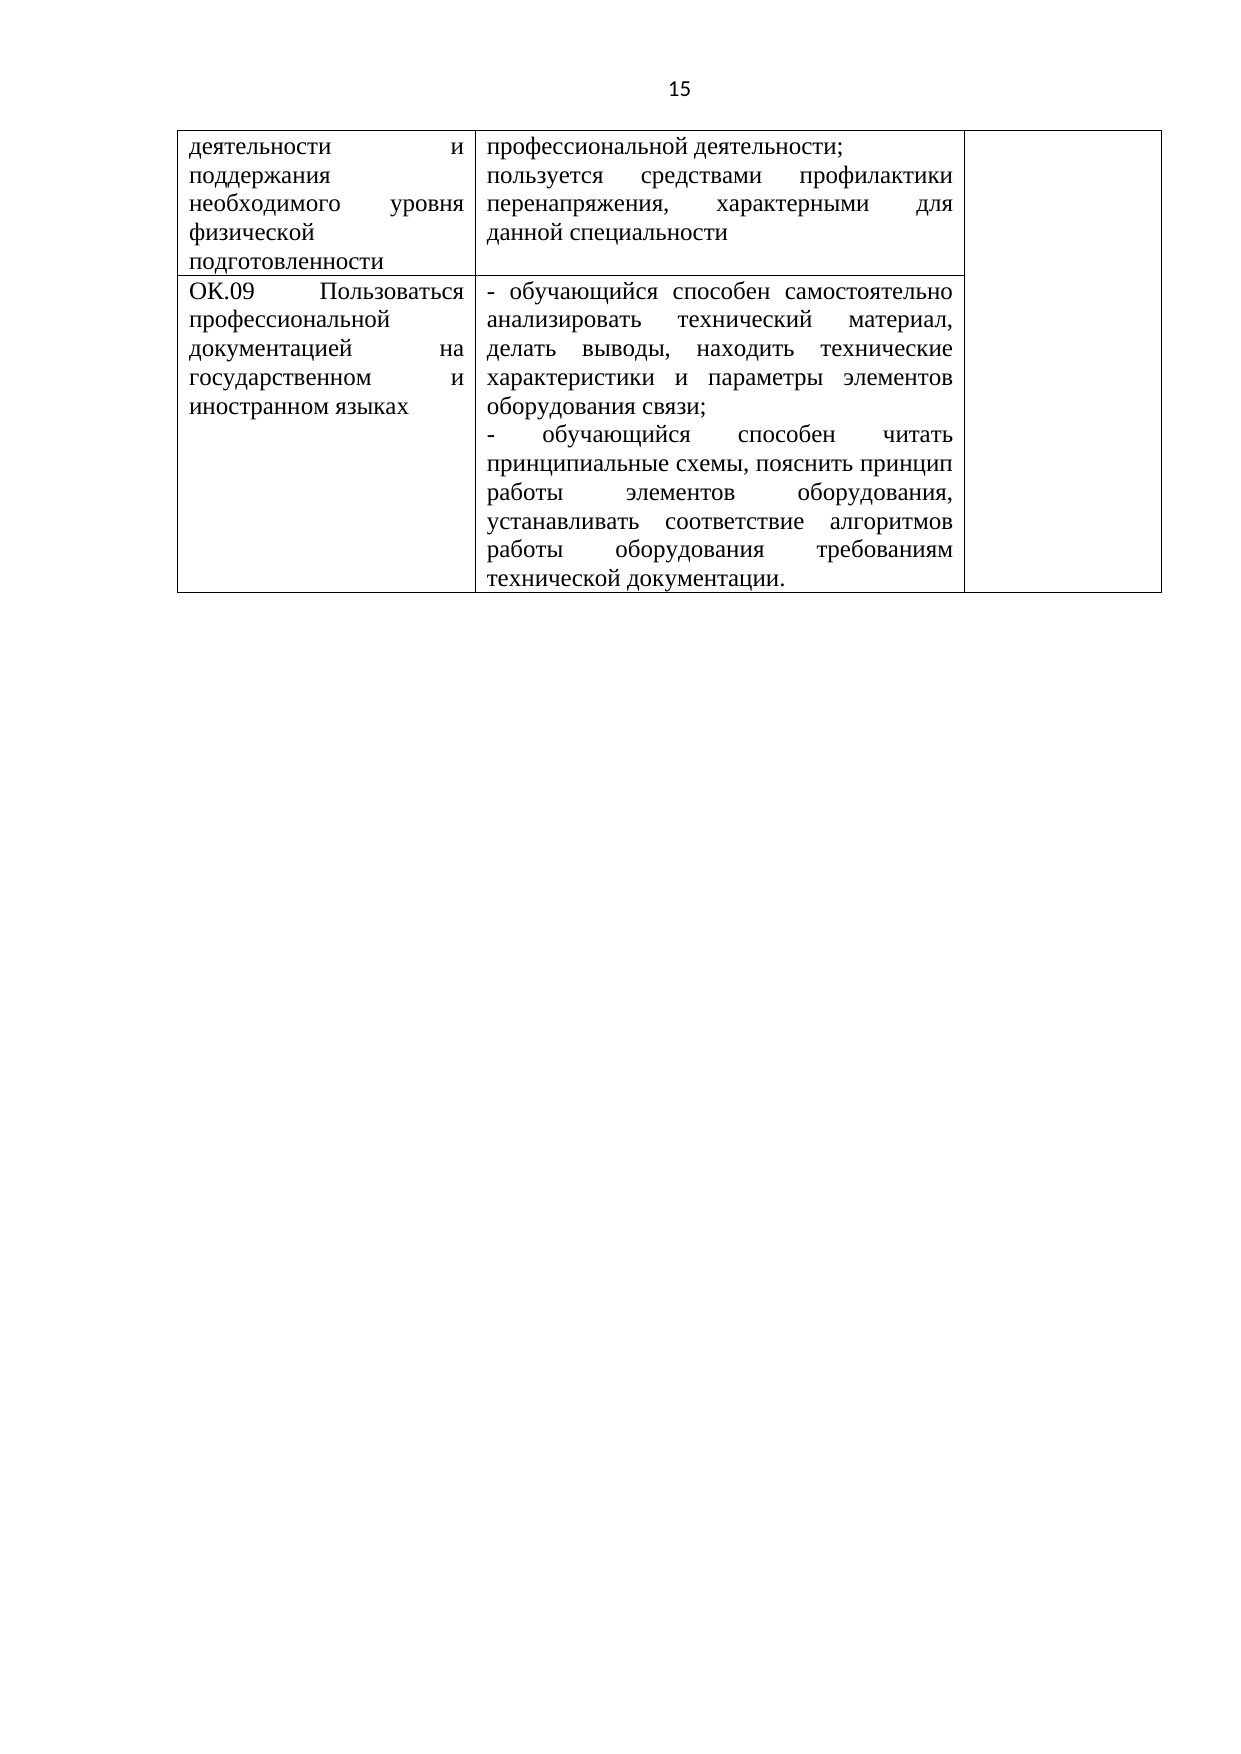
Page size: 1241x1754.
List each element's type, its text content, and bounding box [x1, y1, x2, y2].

table_cell - обучающийся способен самостоятельно анализировать технический материал, делать выводы, находить технические характеристики и параметры элементов оборудования связи; - обучающийся способен читать принципиальные схемы, пояснить принцип работы элементов оборудования, устанавливать соответствие алгоритмов работы оборудования требованиям технической документации. [476, 276, 964, 592]
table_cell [476, 131, 964, 275]
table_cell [178, 131, 475, 275]
table_cell ОК.09 Пользоваться профессиональной документацией на государственном и иностранном языках [178, 276, 475, 592]
